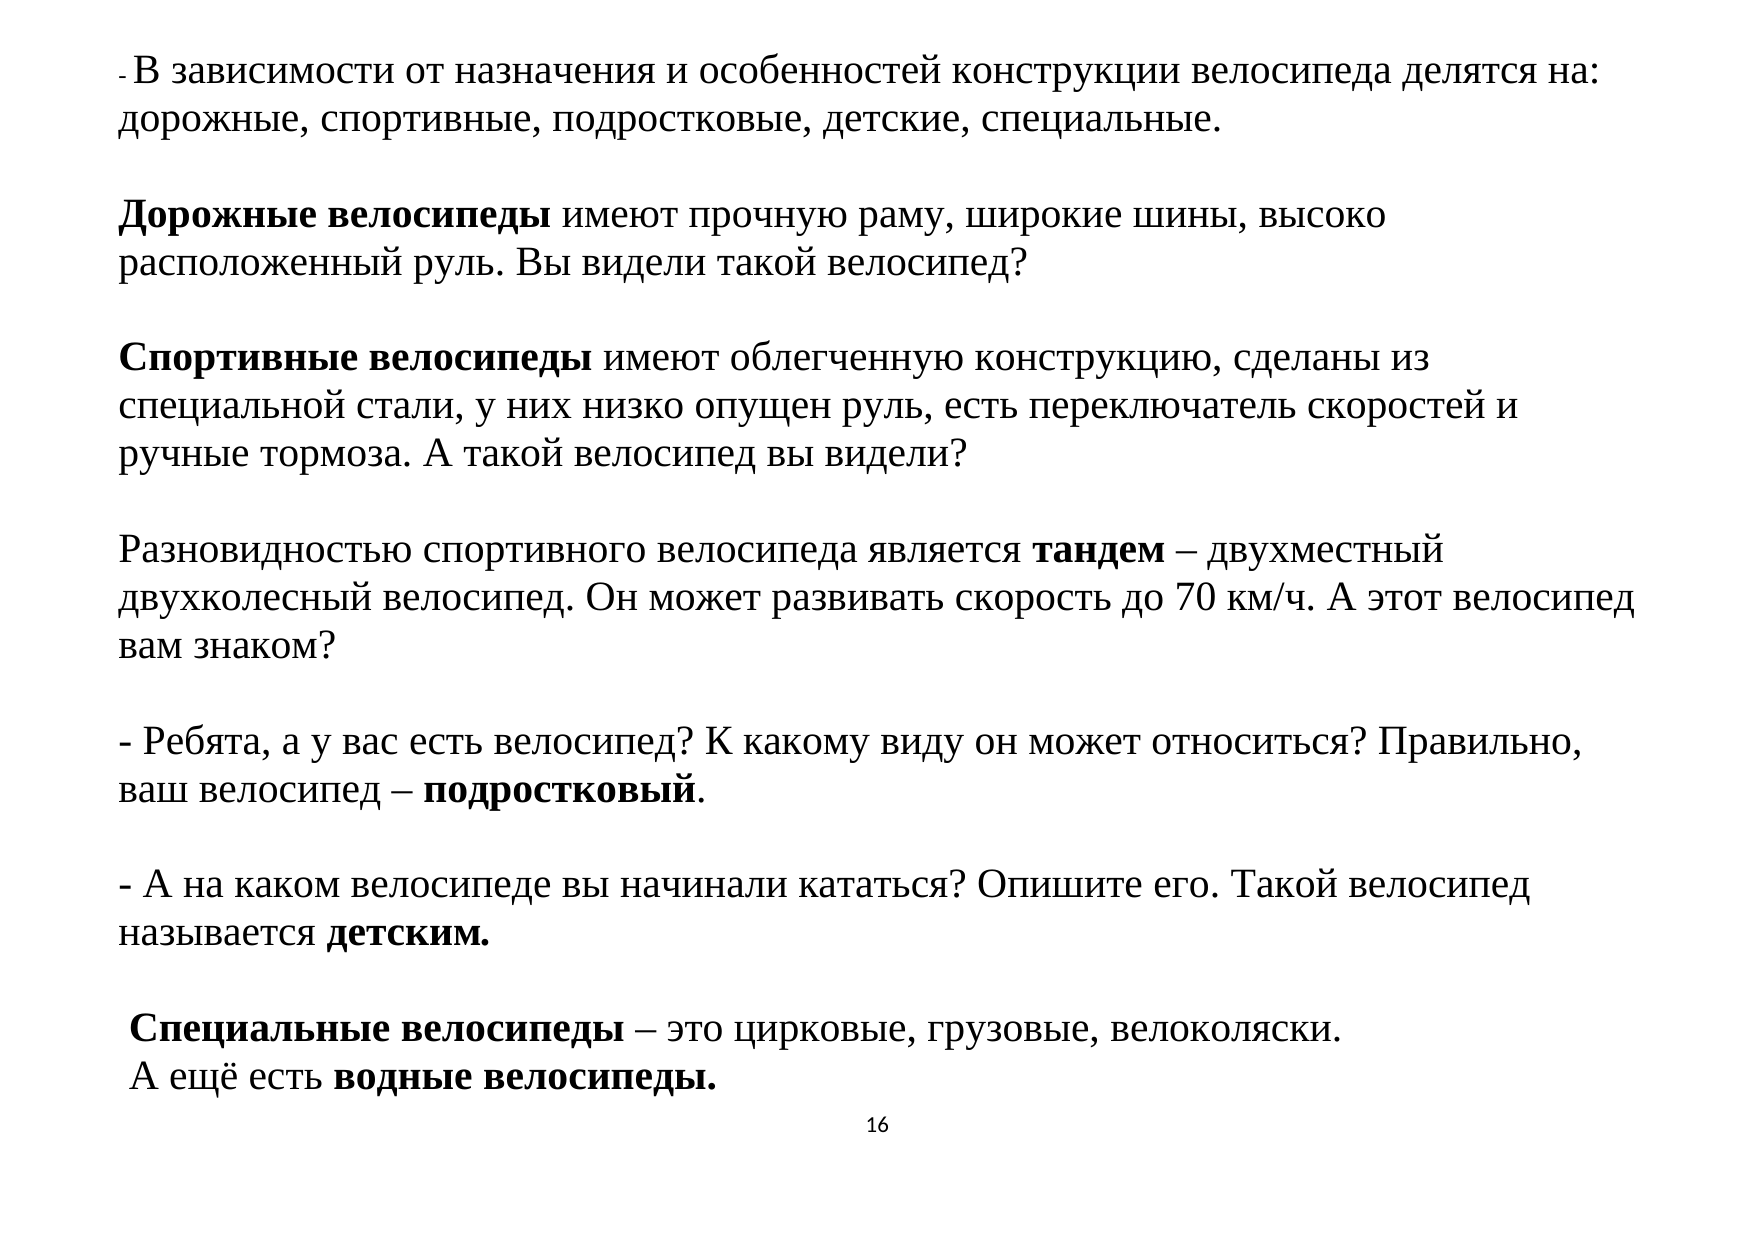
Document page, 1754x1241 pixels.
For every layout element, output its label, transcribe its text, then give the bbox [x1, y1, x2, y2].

text Специальные велосипеды – это цирковые, грузовые, велоколяски. [118, 1003, 1636, 1051]
text - А на каком велосипеде вы начинали кататься? Опишите его. Такой велосипед называется детским. [118, 859, 1636, 955]
text Разновидностью спортивного велосипеда является тандем – двухместный двухколесный велосипед. Он может развивать скорость до 70 км/ч. А этот велосипед вам знаком? [118, 523, 1636, 667]
text - В зависимости от назначения и особенностей конструкции велосипеда делятся на: дорожные, спортивные, подростковые, детские, специальные. [118, 44, 1636, 140]
text А ещё есть водные велосипеды. [118, 1051, 1636, 1098]
text - Ребята, а у вас есть велосипед? К какому виду он может относиться? Правильно, ваш велосипед – подростковый. [118, 715, 1636, 811]
text Спортивные велосипеды имеют облегченную конструкцию, сделаны из специальной стали, у них низко опущен руль, есть переключатель скоростей и ручные тормоза. А такой велосипед вы видели? [118, 332, 1636, 476]
text Дорожные велосипеды имеют прочную раму, широкие шины, высоко расположенный руль. Вы видели такой велосипед? [118, 188, 1636, 284]
